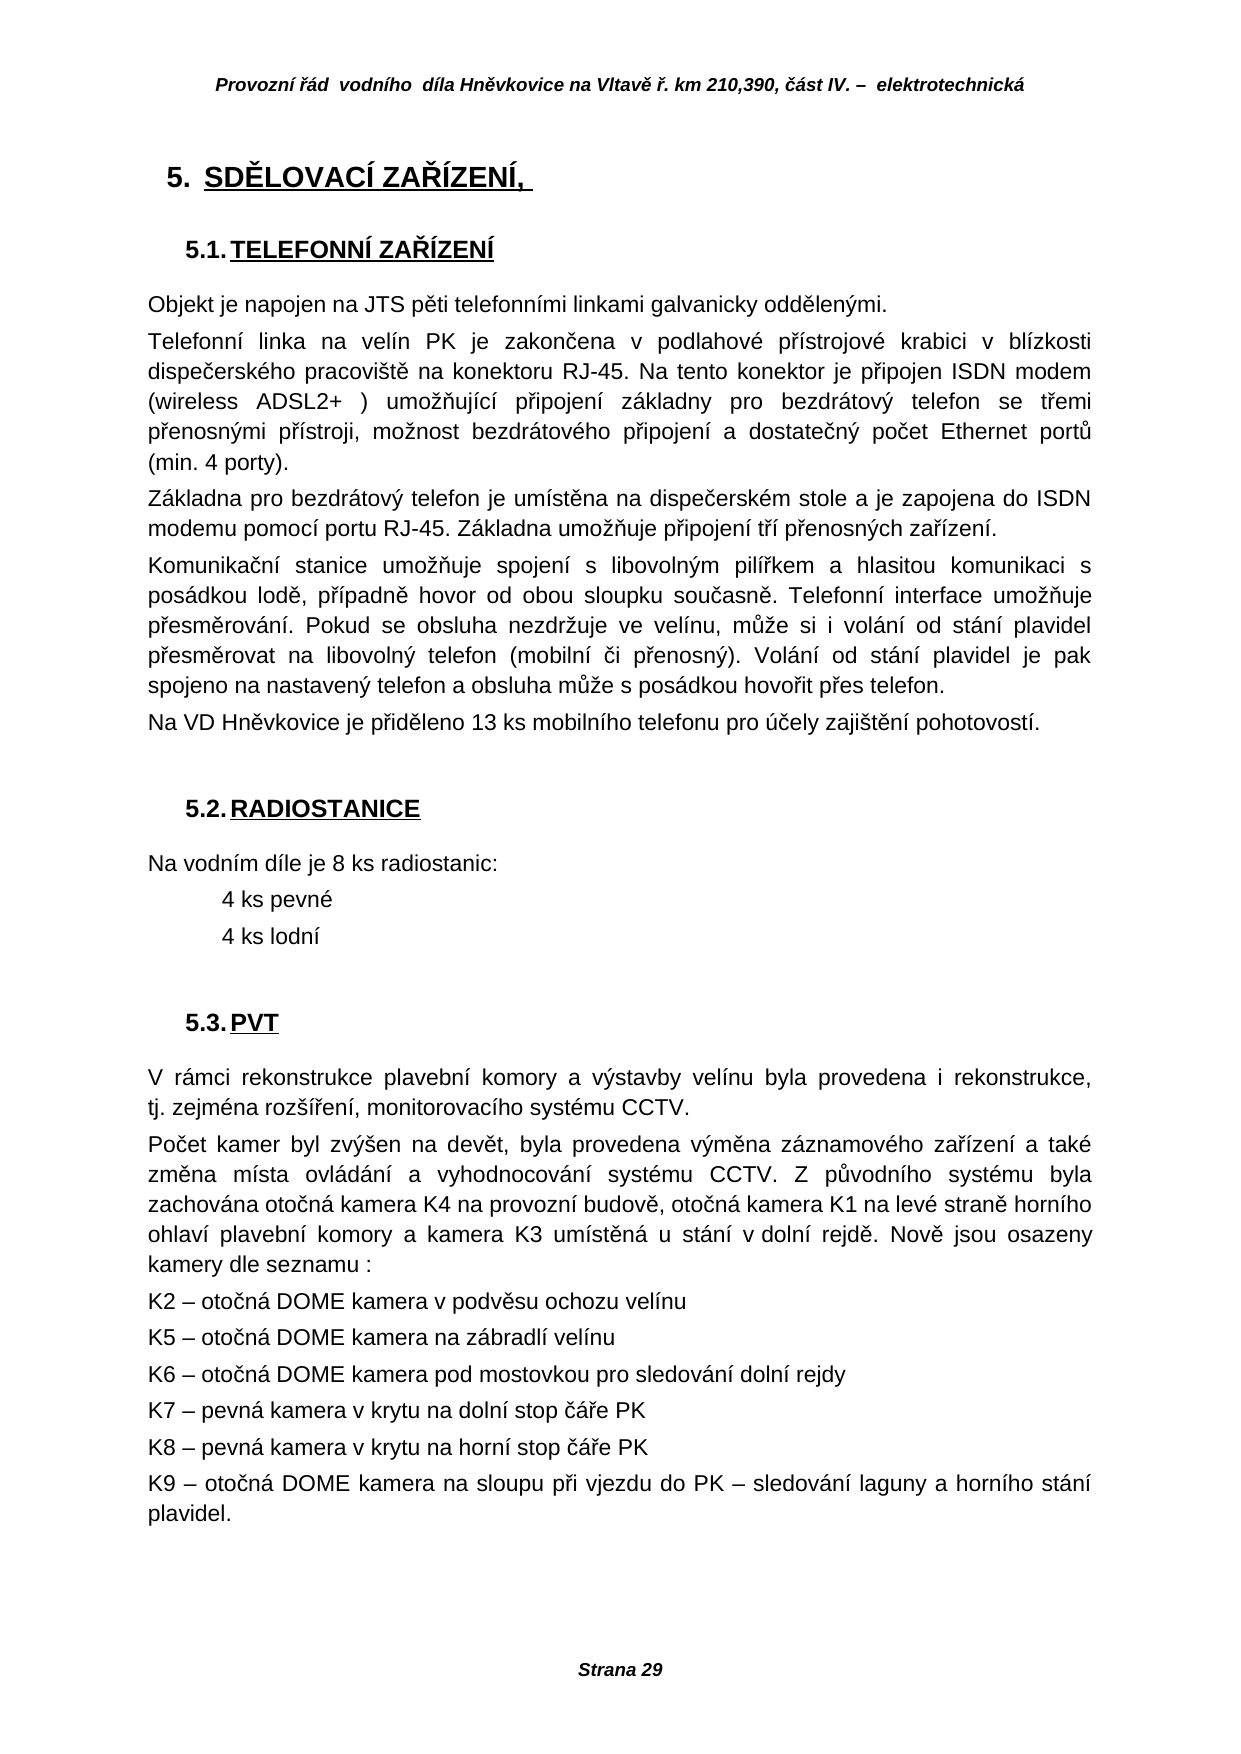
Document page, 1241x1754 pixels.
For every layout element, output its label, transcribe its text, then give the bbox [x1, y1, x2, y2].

subtitle Sdělovací zařízení, [166, 160, 1092, 194]
text Na vodním díle je 8 ks radiostanic: [148, 850, 1092, 876]
text K2 – otočná DOME kamera v podvěsu ochozu velínu [148, 1288, 1092, 1314]
text K6 – otočná DOME kamera pod mostovkou pro sledování dolní rejdy [148, 1361, 1092, 1387]
text Základna pro bezdrátový telefon je umístěna na dispečerském stole a je zapojena do ISDN modemu pomocí portu RJ-45. Základna umožňuje připojení tří přenosných zařízení. [148, 485, 1092, 541]
text V rámci rekonstrukce plavební komory a výstavby velínu byla provedena i rekonstrukce, tj. zejména rozšíření, monitorovacího systému CCTV. [148, 1064, 1092, 1120]
subtitle PVT [185, 1008, 1092, 1037]
text Objekt je napojen na JTS pěti telefonními linkami galvanicky oddělenými. [148, 291, 1092, 317]
text K9 – otočná DOME kamera na sloupu při vjezdu do PK – sledování laguny a horního stání plavidel. [148, 1470, 1092, 1527]
subtitle Radiostanice [185, 794, 1092, 823]
subtitle TELEFONNÍ ZAŘÍZENÍ [185, 236, 1092, 264]
text 4 ks lodní [148, 923, 1092, 949]
text K8 – pevná kamera v krytu na horní stop čáře PK [148, 1434, 1092, 1460]
text K5 – otočná DOME kamera na zábradlí velínu [148, 1324, 1092, 1351]
text 4 ks pevné [148, 886, 1092, 913]
text Na VD Hněvkovice je přiděleno 13 ks mobilního telefonu pro účely zajištění pohotovostí. [148, 709, 1092, 735]
text Počet kamer byl zvýšen na devět, byla provedena výměna záznamového zařízení a také změna místa ovládání a vyhodnocování systému CCTV. Z původního systému byla zachována otočná kamera K4 na provozní budově, otočná kamera K1 na levé straně horního ohlaví plavební komory a kamera K3 umístěná u stání v dolní rejdě. Nově jsou osazeny kamery dle seznamu : [148, 1131, 1092, 1278]
text K7 – pevná kamera v krytu na dolní stop čáře PK [148, 1397, 1092, 1423]
text Telefonní linka na velín PK je zakončena v podlahové přístrojové krabici v blízkosti dispečerského pracoviště na konektoru RJ-45. Na tento konektor je připojen ISDN modem (wireless ADSL2+ ) umožňující připojení základny pro bezdrátový telefon se třemi přenosnými přístroji, možnost bezdrátového připojení a dostatečný počet Ethernet portů (min. 4 porty). [148, 328, 1092, 475]
text Komunikační stanice umožňuje spojení s libovolným pilířkem a hlasitou komunikaci s posádkou lodě, případně hovor od obou sloupku současně. Telefonní interface umožňuje přesměrování. Pokud se obsluha nezdržuje ve velínu, může si i volání od stání plavidel přesměrovat na libovolný telefon (mobilní či přenosný). Volání od stání plavidel je pak spojeno na nastavený telefon a obsluha může s posádkou hovořit přes telefon. [148, 552, 1092, 699]
